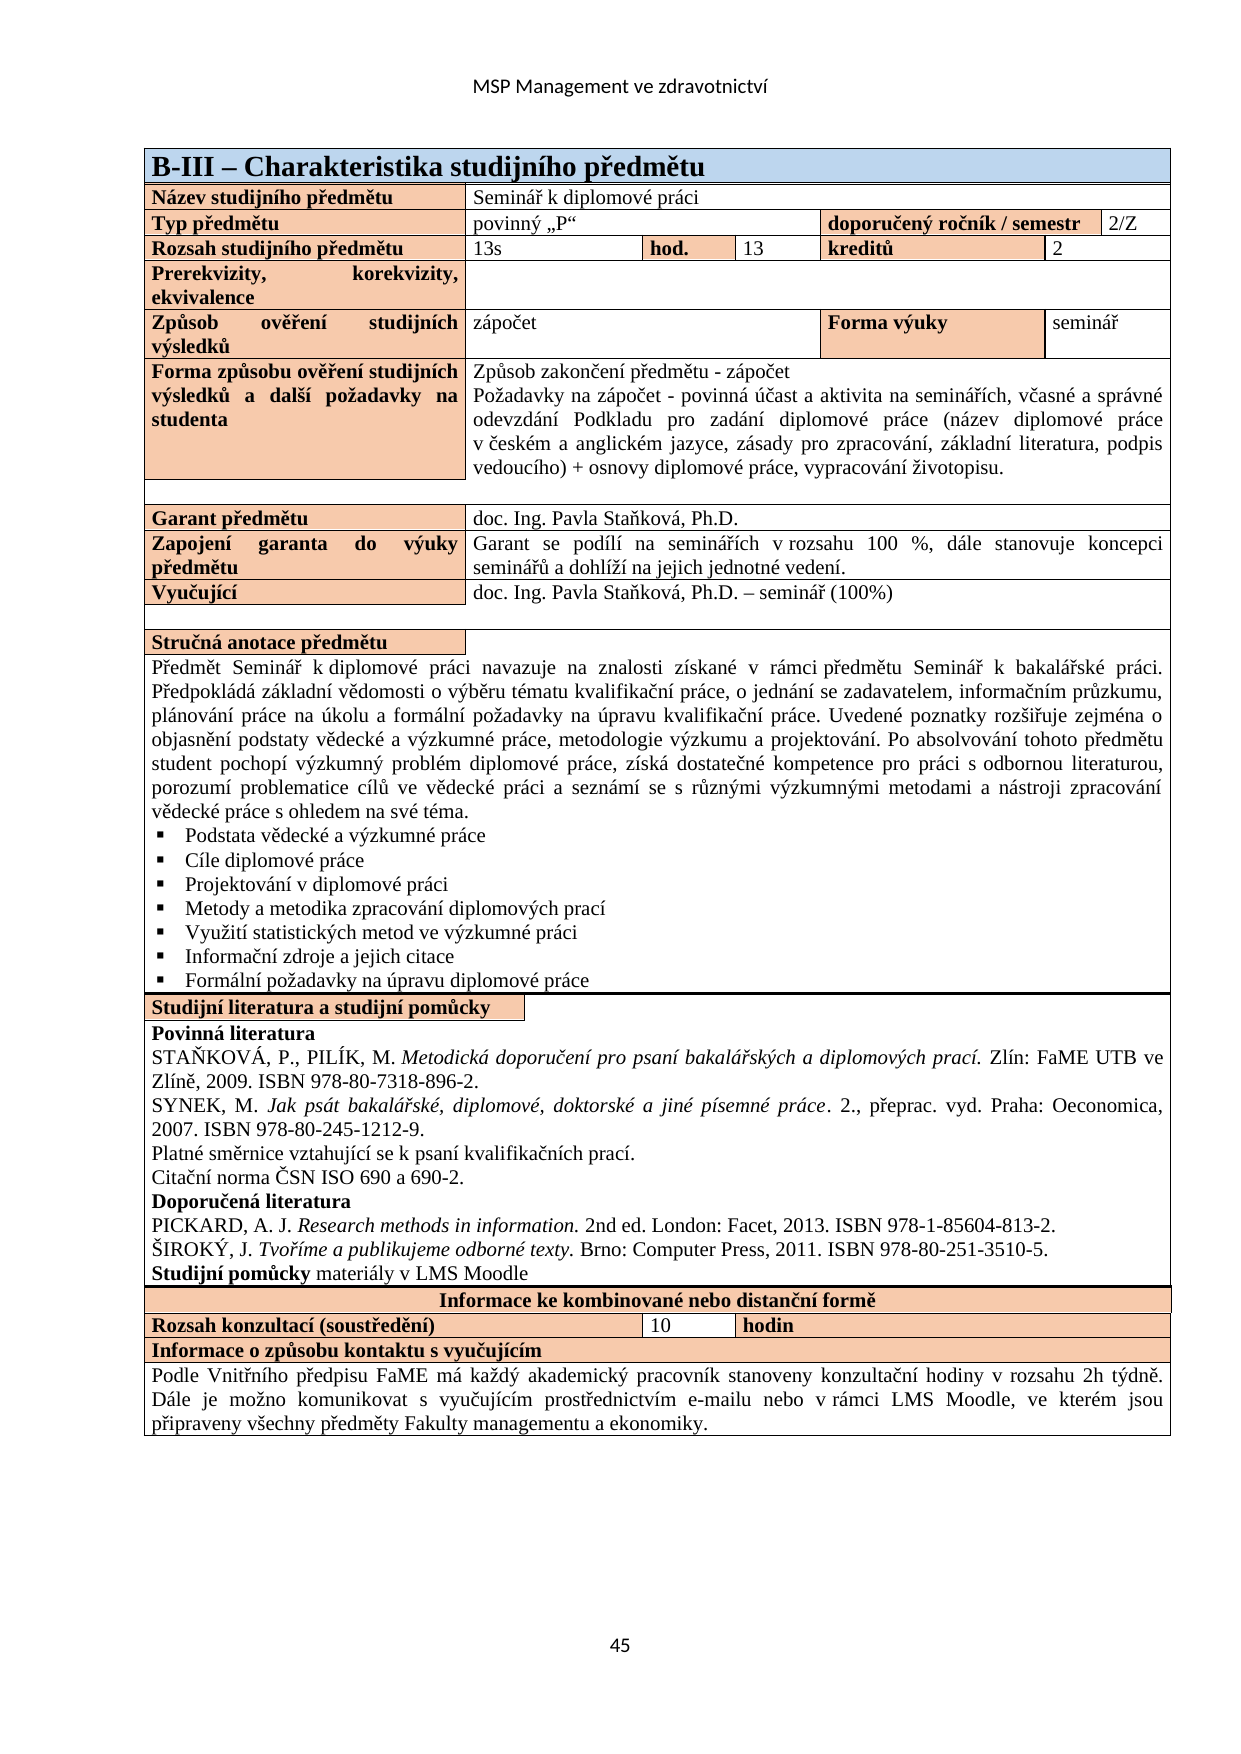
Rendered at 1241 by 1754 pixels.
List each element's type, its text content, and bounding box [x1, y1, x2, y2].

table_cell kreditů [821, 236, 1044, 259]
table_header B-III – Charakteristika studijního předmětu [145, 149, 1170, 182]
table_cell povinný „P“ [466, 210, 820, 234]
table_cell zápočet [466, 310, 820, 358]
table_cell Stručná anotace předmětu [145, 630, 465, 654]
table_cell 2/Z [1102, 210, 1170, 234]
table_cell Vyučující [145, 580, 465, 604]
table_cell [466, 261, 1170, 309]
table_cell Garant se podílí na seminářích v rozsahu 100 %, dále stanovuje koncepci seminářů a dohlíží na jejich jednotné vedení. [466, 531, 1170, 579]
table_cell Typ předmětu [145, 210, 465, 234]
table_cell [145, 604, 1170, 629]
table_cell Seminář k diplomové práci [466, 185, 1170, 209]
table_cell Informace ke kombinované nebo distanční formě [145, 1288, 1171, 1312]
table_cell Prerekvizity, korekvizity, ekvivalence [145, 261, 465, 309]
table_cell [525, 995, 1170, 1019]
table_cell 10 [643, 1314, 735, 1337]
table_cell 13s [466, 236, 642, 259]
table_cell Způsob ověření studijních výsledků [145, 310, 465, 358]
table_cell Informace o způsobu kontaktu s vyučujícím [145, 1338, 1170, 1362]
table_cell Forma způsobu ověření studijních výsledků a další požadavky na studenta [145, 359, 465, 479]
table_cell Název studijního předmětu [145, 185, 465, 209]
table_cell Rozsah studijního předmětu [145, 236, 465, 259]
table_cell Forma výuky [821, 310, 1044, 358]
table_cell doc. Ing. Pavla Staňková, Ph.D. – seminář (100%) [466, 580, 1170, 604]
table_cell [466, 630, 1170, 654]
table_cell hod. [643, 236, 735, 259]
table_cell Studijní literatura a studijní pomůcky [145, 995, 524, 1019]
table_cell Garant předmětu [145, 505, 465, 529]
table_cell doporučený ročník / semestr [821, 210, 1101, 234]
table_cell Předmět Seminář k diplomové práci navazuje na znalosti získané v rámci předmětu Seminář k bakalářské práci. Předpokládá základní vědomosti o výběru tématu kvalifikační práce, o jednání se zadavatelem, informačním průzkumu, plánování práce na úkolu a formální požadavky na úpravu kvalifikační práce. Uvedené poznatky rozšiřuje zejména o objasnění podstaty vědecké a výzkumné práce, metodologie výzkumu a projektování. Po absolvování tohoto předmětu student pochopí výzkumný problém diplomové práce, získá dostatečné kompetence pro práci s odbornou literaturou, porozumí problematice cílů ve vědecké práci a seznámí se s různými výzkumnými metodami a nástroji zpracování vědecké práce s ohledem na své téma. Podstata vědecké a výzkumné práce Cíle diplomové práce Projektování v diplomové práci Metody a metodika zpracování diplomových prací Využití statistických metod ve výzkumné práci Informační zdroje a jejich citace Formální požadavky na úpravu diplomové práce [145, 654, 1170, 992]
table_cell 2 [1046, 236, 1170, 259]
table_cell doc. Ing. Pavla Staňková, Ph.D. [466, 505, 1170, 529]
table_cell Podle Vnitřního předpisu FaME má každý akademický pracovník stanoveny konzultační hodiny v rozsahu 2h týdně. Dále je možno komunikovat s vyučujícím prostřednictvím e-mailu nebo v rámci LMS Moodle, ve kterém jsou připraveny všechny předměty Fakulty managementu a ekonomiky. [145, 1363, 1170, 1435]
table_cell [145, 479, 1170, 504]
table_cell seminář [1046, 310, 1170, 358]
table_cell 13 [736, 236, 820, 259]
table_cell Povinná literatura STAŇKOVÁ, P., PILÍK, M. Metodická doporučení pro psaní bakalářských a diplomových prací. Zlín: FaME UTB ve Zlíně, 2009. ISBN 978-80-7318-896-2. SYNEK, M. Jak psát bakalářské, diplomové, doktorské a jiné písemné práce. 2., přeprac. vyd. Praha: Oeconomica, 2007. ISBN 978-80-245-1212-9. Platné směrnice vztahující se k psaní kvalifikačních prací. Citační norma ČSN ISO 690 a 690-2. Doporučená literatura PICKARD, A. J. Research methods in information. 2nd ed. London: Facet, 2013. ISBN 978-1-85604-813-2. ŠIROKÝ, J. Tvoříme a publikujeme odborné texty. Brno: Computer Press, 2011. ISBN 978-80-251-3510-5. Studijní pomůcky materiály v LMS Moodle [145, 1020, 1170, 1285]
table_cell Rozsah konzultací (soustředění) [145, 1314, 642, 1337]
table_cell Zapojení garanta do výuky předmětu [145, 531, 465, 579]
table_cell Způsob zakončení předmětu - zápočet Požadavky na zápočet - povinná účast a aktivita na seminářích, včasné a správné odevzdání Podkladu pro zadání diplomové práce (název diplomové práce v českém a anglickém jazyce, zásady pro zpracování, základní literatura, podpis vedoucího) + osnovy diplomové práce, vypracování životopisu. [466, 359, 1170, 479]
table_cell hodin [736, 1314, 1170, 1337]
